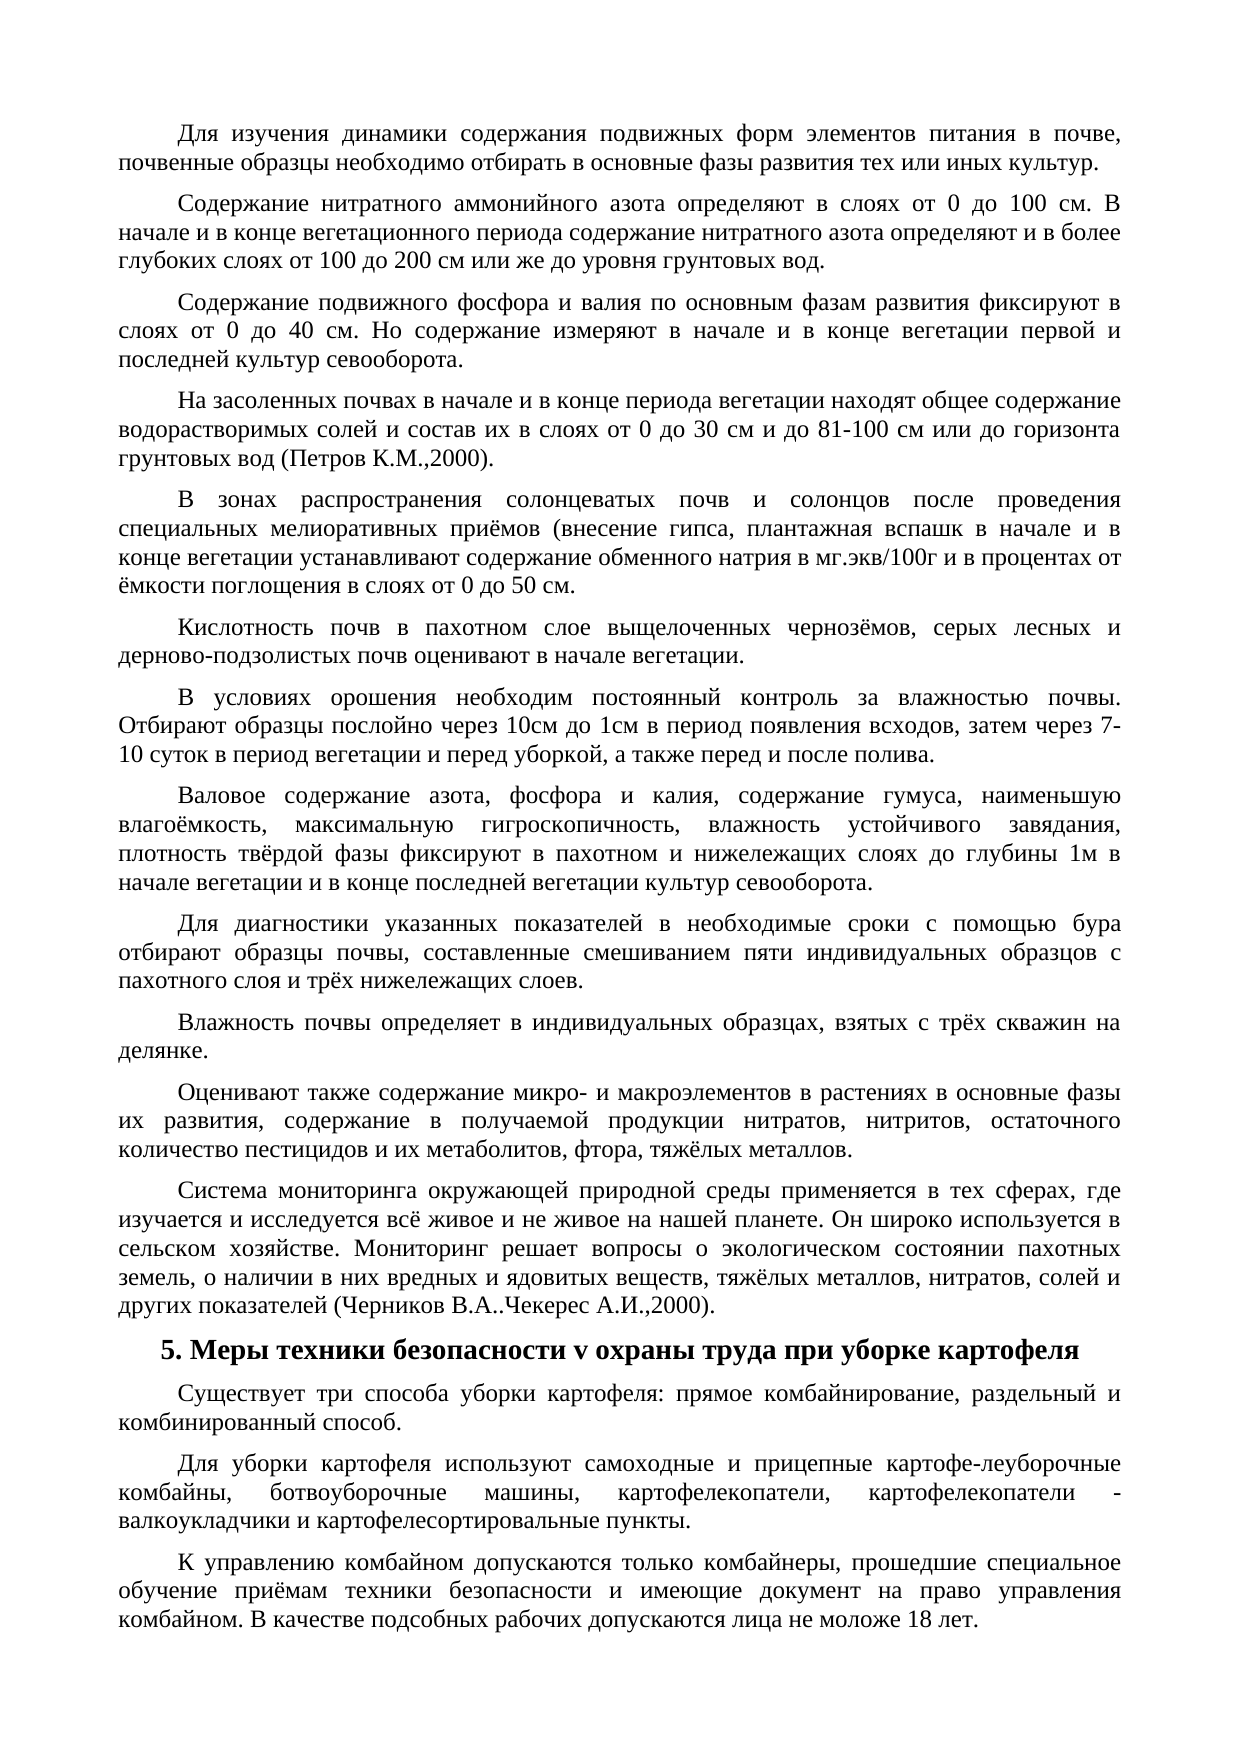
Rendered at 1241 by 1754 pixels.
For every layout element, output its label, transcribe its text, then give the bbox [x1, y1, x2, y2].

text Для уборки картофеля используют самоходные и прицепные картофе-леуборочные комбайны, ботвоуборочные машины, картофелекопатели, картофелекопатели - валкоукладчики и картофелесортировальные пункты. [118, 1448, 1122, 1534]
text В зонах распространения солонцеватых почв и солонцов после проведения специальных мелиоративных приёмов (внесение гипса, плантажная вспашк в начале и в конце вегетации устанавливают содержание обменного натрия в мг.экв/100г и в процентах от ёмкости поглощения в слоях от 0 до 50 см. [118, 484, 1122, 599]
text К управлению комбайном допускаются только комбайнеры, прошедшие специальное обучение приёмам техники безопасности и имеющие документ на право управления комбайном. В качестве подсобных рабочих допускаются лица не моложе 18 лет. [118, 1547, 1122, 1633]
text Кислотность почв в пахотном слое выщелоченных чернозёмов, серых лесных и дерново-подзолистых почв оценивают в начале вегетации. [118, 612, 1122, 669]
text Оценивают также содержание микро- и макроэлементов в растениях в основные фазы их развития, содержание в получаемой продукции нитратов, нитритов, остаточного количество пестицидов и их метаболитов, фторa, тяжёлых металлов. [118, 1077, 1122, 1163]
text Влажность почвы определяет в индивидуальных образцах, взятых с трёх скважин на делянке. [118, 1007, 1122, 1064]
text 5. Меры техники безопасности v охраны труда при уборке картофеля [118, 1332, 1122, 1365]
text Существует три способа уборки картофеля: прямое комбайнирование, раздельный и комбинированный способ. [118, 1378, 1122, 1435]
text На засоленных почвах в начале и в конце периода вегетации находят общее содержание водорастворимых солей и состав их в слоях от 0 до 30 см и до 81-100 см или до горизонта грунтовых вод (Петров К.М.,2000). [118, 386, 1122, 472]
text Валовое содержание азота, фосфора и калия, содержание гумуса, наименьшую влагоёмкость, максимальную гигроскопичность, влажность устойчивого завядания, плотность твёрдой фазы фиксируют в пахотном и нижележащих слоях до глубины 1м в начале вегетации и в конце последней вегетации культур севооборота. [118, 781, 1122, 896]
text Для изучения динамики содержания подвижных форм элементов питания в почве, почвенные образцы необходимо отбирать в основные фазы развития тех или иных культур. [118, 118, 1122, 176]
text Система мониторинга окружающей природной среды применяется в тех сферах, где изучается и исследуется всё живое и не живое на нашей планете. Он широко используется в сельском хозяйстве. Мониторинг решает вопросы о экологическом состоянии пахотных земель, о наличии в них вредных и ядовитых веществ, тяжёлых металлов, нитратов, солей и других показателей (Черников В.А..Чекерес А.И.,2000). [118, 1176, 1122, 1319]
text В условиях орошения необходим постоянный контроль за влажностью почвы. Отбирают образцы послойно через 10см до 1см в период появления всходов, затем через 7-10 суток в период вегетации и перед уборкой, а также перед и после полива. [118, 682, 1122, 768]
text Содержание подвижного фосфора и валия по основным фазам развития фиксируют в слоях от 0 до 40 см. Но содержание измеряют в начале и в конце вегетации первой и последней культур севооборота. [118, 287, 1122, 373]
text Для диагностики указанных показателей в необходимые сроки с помощью бура отбирают образцы почвы, составленные смешиванием пяти индивидуальных образцов с пахотного слоя и трёх нижележащих слоев. [118, 908, 1122, 994]
text Содержание нитратного аммонийного азота определяют в слоях от 0 до 100 см. В начале и в конце вегетационного периода содержание нитратного азота определяют и в более глубоких слоях от 100 до 200 см или же до уровня грунтовых вод. [118, 188, 1122, 274]
